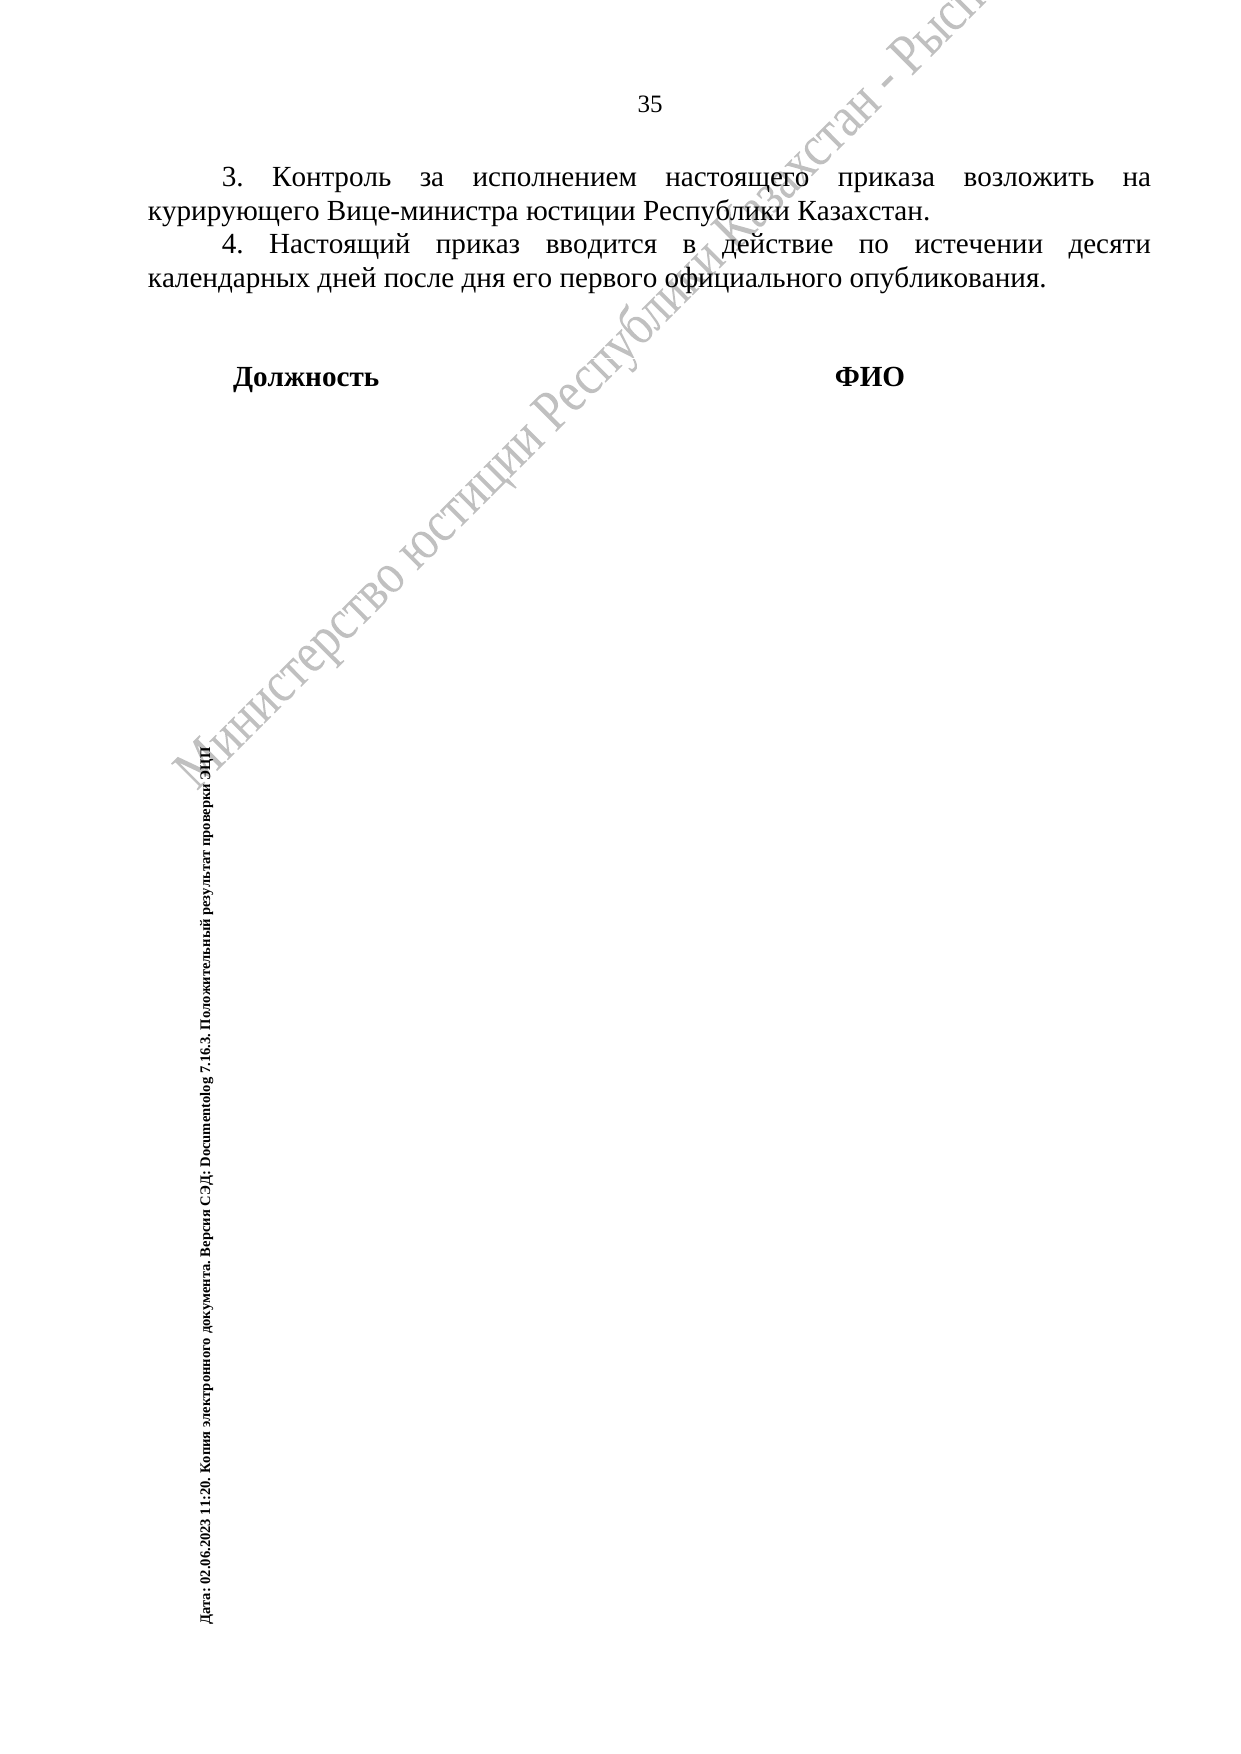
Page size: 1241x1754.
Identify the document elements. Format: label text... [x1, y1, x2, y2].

table_header ФИО [823, 359, 1152, 392]
table_header Должность [222, 359, 602, 392]
text 3. Контроль за исполнением настоящего приказа возложить на курирующего Вице-министра юстиции Республики Казахстан. [148, 159, 1152, 226]
table_header [602, 359, 823, 392]
text 4. Настоящий приказ вводится в действие по истечении десяти календарных дней после дня его первого официального опубликования. [148, 226, 1152, 358]
